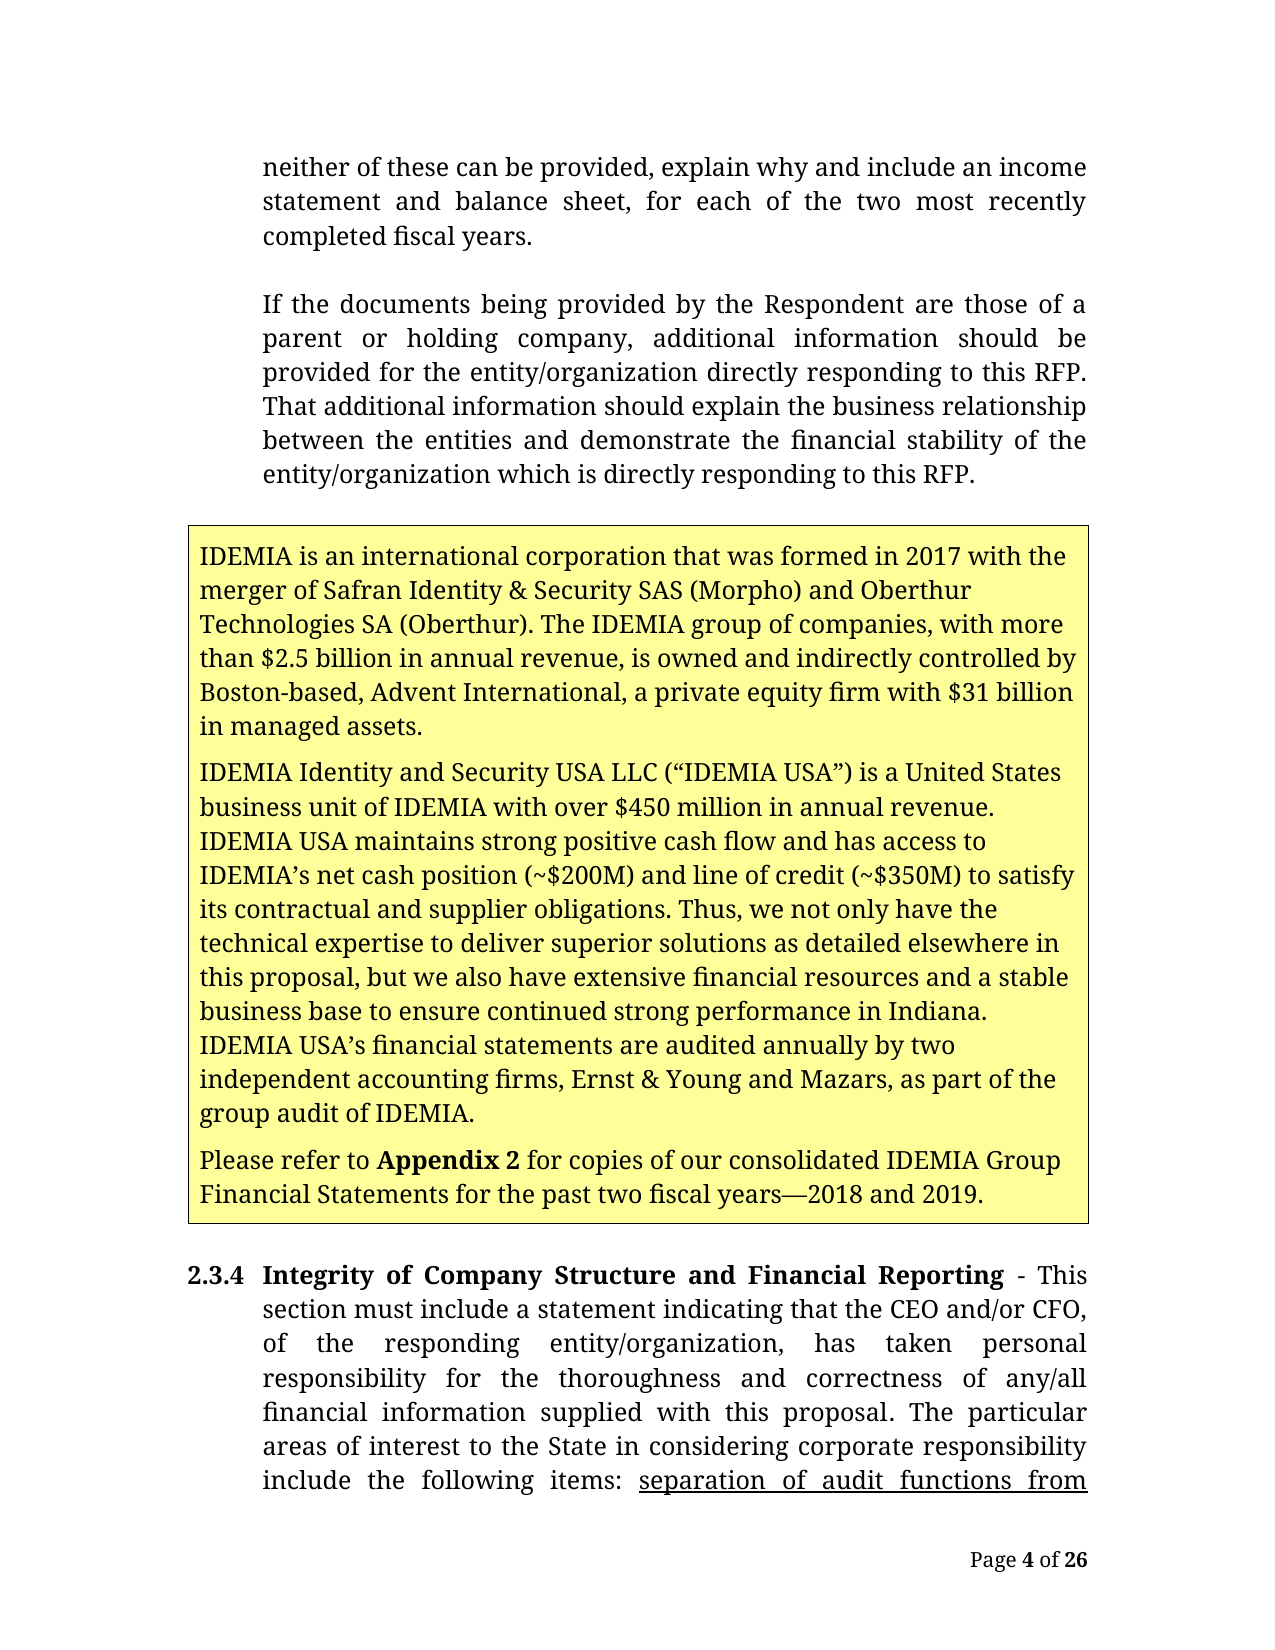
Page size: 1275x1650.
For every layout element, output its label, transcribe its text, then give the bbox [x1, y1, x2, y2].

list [187, 1258, 1087, 1496]
table_header IDEMIA is an international corporation that was formed in 2017 with the merger of Safran Identity & Security SAS (Morpho) and Oberthur Technologies SA (Oberthur). The IDEMIA group of companies, with more than $2.5 billion in annual revenue, is owned and indirectly controlled by Boston-based, Advent International, a private equity firm with $31 billion in managed assets. IDEMIA Identity and Security USA LLC (“IDEMIA USA”) is a United States business unit of IDEMIA with over $450 million in annual revenue. IDEMIA USA maintains strong positive cash flow and has access to IDEMIA’s net cash position (~$200M) and line of credit (~$350M) to satisfy its contractual and supplier obligations. Thus, we not only have the technical expertise to deliver superior solutions as detailed elsewhere in this proposal, but we also have extensive financial resources and a stable business base to ensure continued strong performance in Indiana. IDEMIA USA’s financial statements are audited annually by two independent accounting firms, Ernst & Young and Mazars, as part of the group audit of IDEMIA. Please refer to Appendix 2 for copies of our consolidated IDEMIA Group Financial Statements for the past two fiscal years—2018 and 2019. [189, 526, 1088, 1223]
text If the documents being provided by the Respondent are those of a parent or holding company, additional information should be provided for the entity/organization directly responding to this RFP. That additional information should explain the business relationship between the entities and demonstrate the financial stability of the entity/organization which is directly responding to this RFP. [262, 286, 1087, 491]
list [187, 150, 1087, 252]
